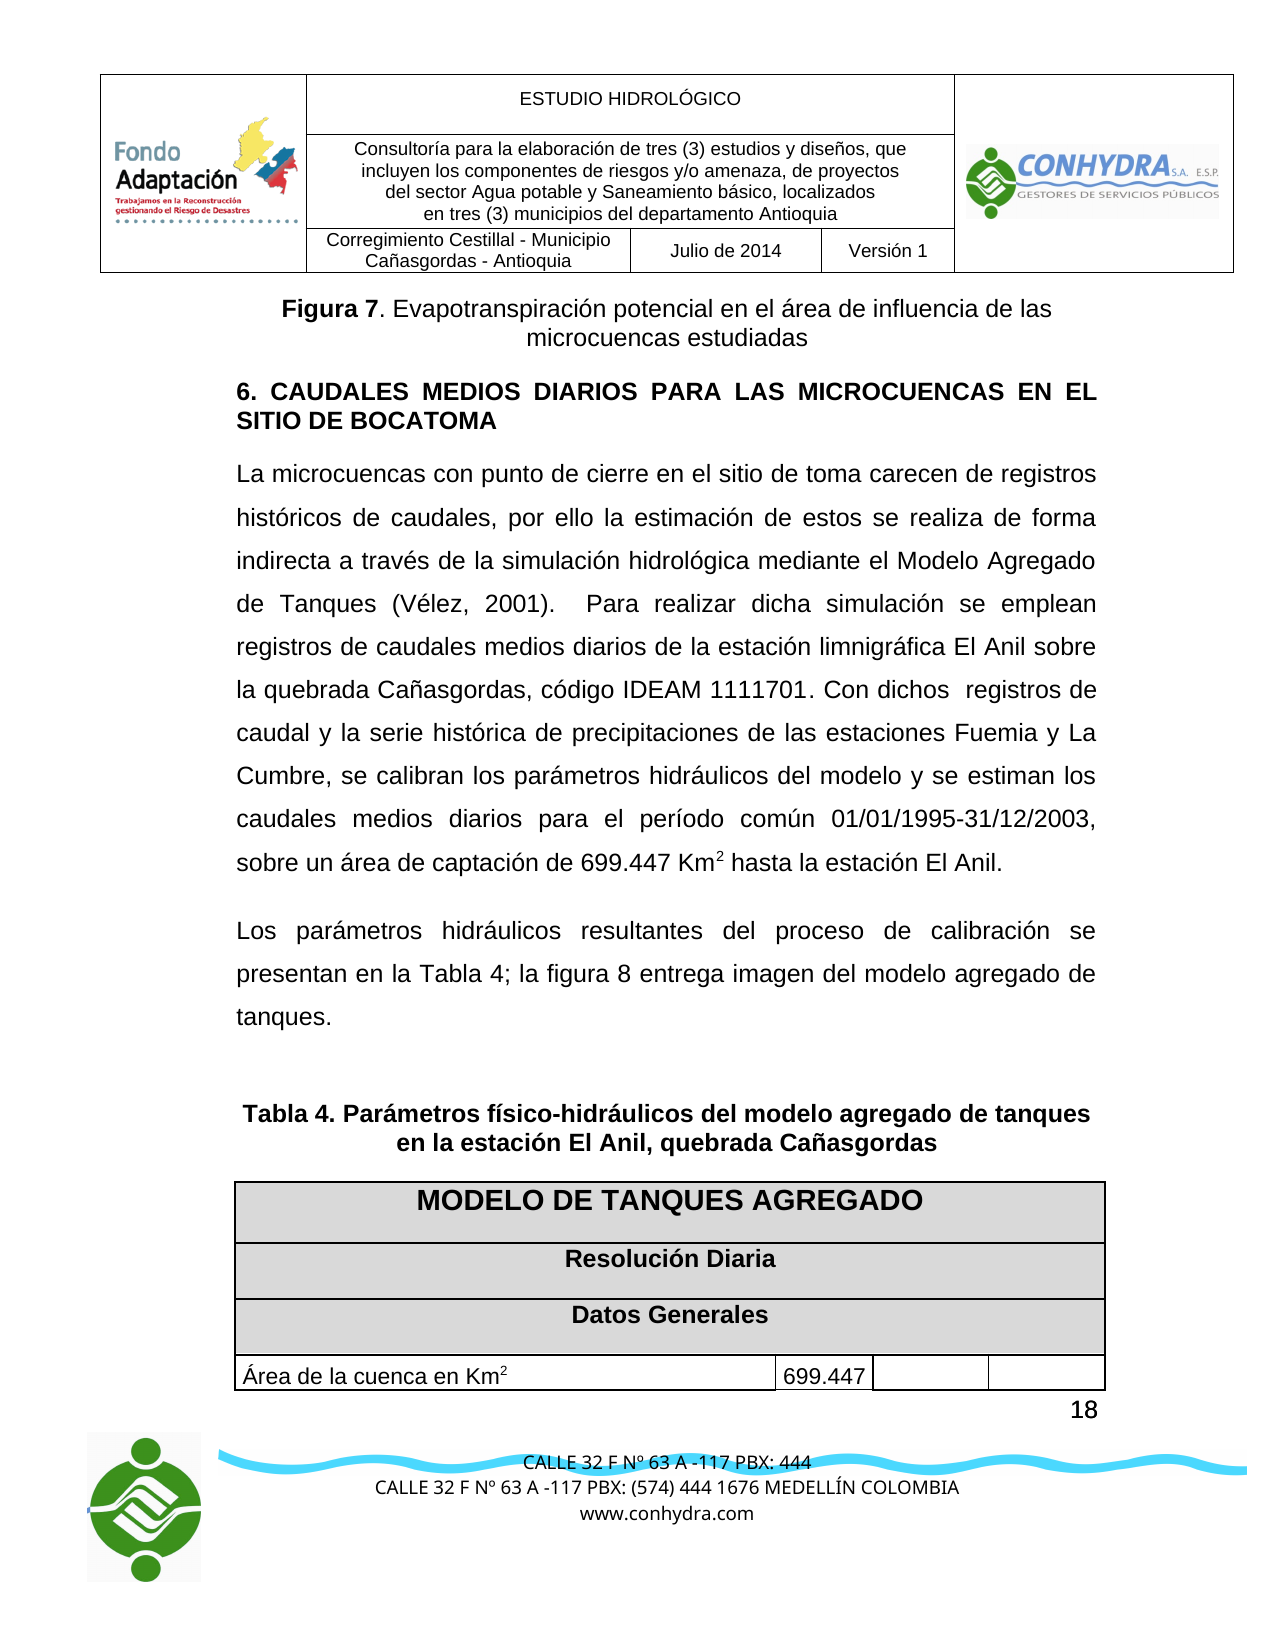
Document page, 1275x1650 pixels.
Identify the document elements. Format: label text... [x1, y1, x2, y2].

text Figura 7. Evapotranspiración potencial en el área de influencia de las microcuencas estudiadas [236, 294, 1098, 352]
text 6. CAUDALES MEDIOS DIARIOS PARA LAS MICROCUENCAS EN EL SITIO DE BOCATOMA [236, 377, 1098, 434]
table_cell Resolución Diaria [236, 1244, 1104, 1298]
text Tabla 4. Parámetros físico-hidráulicos del modelo agregado de tanques en la estación El Anil, quebrada Cañasgordas [236, 1070, 1098, 1156]
table_cell [874, 1356, 988, 1389]
picture [218, 1449, 1247, 1476]
table_cell Datos Generales [236, 1300, 1104, 1353]
table_header MODELO DE TANQUES AGREGADO [236, 1183, 1104, 1242]
table_cell 699.447 [776, 1356, 872, 1389]
picture [966, 144, 1219, 219]
table_cell [989, 1356, 1104, 1389]
text Los parámetros hidráulicos resultantes del proceso de calibración se presentan en la Tabla 4; la figura 8 entrega imagen del modelo agregado de tanques. [236, 916, 1098, 1031]
picture [87, 1432, 201, 1582]
table_cell Área de la cuenca en Km2 [236, 1356, 775, 1389]
text La microcuencas con punto de cierre en el sitio de toma carecen de registros históricos de caudales, por ello la estimación de estos se realiza de forma indirecta a través de la simulación hidrológica mediante el Modelo Agregado de Tanques (Vélez, 2001). Para realizar dicha simulación se emplean registros de caudales medios diarios de la estación limnigráfica El Anil sobre la quebrada Cañasgordas, código IDEAM 1111701. Con dichos registros de caudal y la serie histórica de precipitaciones de las estaciones Fuemia y La Cumbre, se calibran los parámetros hidráulicos del modelo y se estiman los caudales medios diarios para el período común 01/01/1995-31/12/2003, sobre un área de captación de 699.447 Km2 hasta la estación El Anil. [236, 459, 1098, 876]
picture [115, 111, 298, 224]
